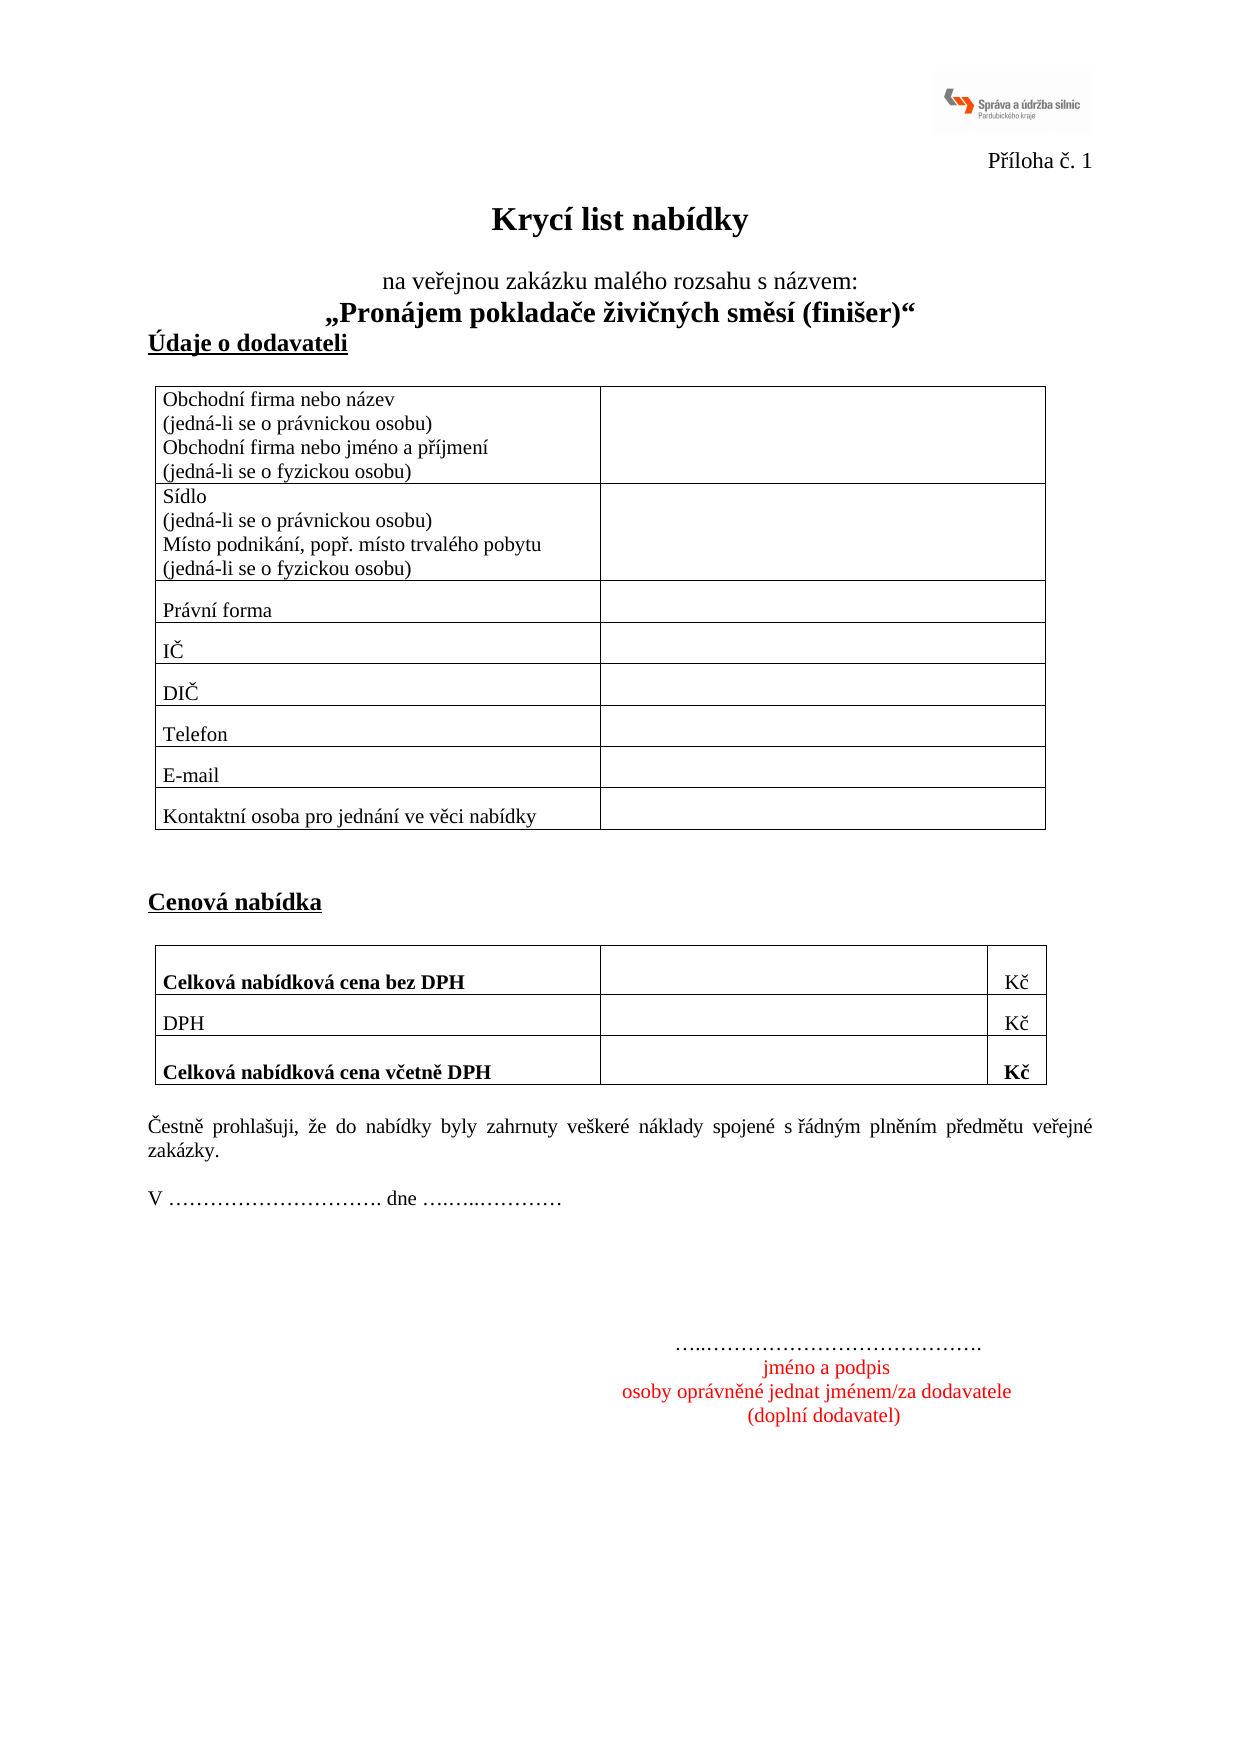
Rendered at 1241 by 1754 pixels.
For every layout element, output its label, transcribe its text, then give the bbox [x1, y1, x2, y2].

text osoby oprávněné jednat jménem/za dodavatele [148, 1379, 1093, 1403]
table_cell [601, 995, 987, 1035]
table_cell Kč [988, 1036, 1046, 1084]
text na veřejnou zakázku malého rozsahu s názvem: [148, 266, 1093, 295]
table_cell Kontaktní osoba pro jednání ve věci nabídky [156, 788, 600, 828]
picture [931, 70, 1093, 135]
table_cell [601, 706, 1045, 746]
table_cell Telefon [156, 706, 600, 746]
table_header Kč [988, 946, 1046, 994]
text „Pronájem pokladače živičných směsí (finišer)“ [148, 295, 1093, 328]
table_header [601, 946, 987, 994]
table_cell Právní forma [156, 581, 600, 622]
table_cell [601, 581, 1045, 622]
text (doplní dodavatel) [590, 1403, 1093, 1427]
text V …………………………. dne ….…..………… [148, 1186, 1093, 1210]
table_header Celková nabídková cena bez DPH [156, 946, 600, 994]
table_cell Kč [988, 995, 1046, 1035]
text …..…………………………………. [664, 1331, 1093, 1355]
table_cell Sídlo (jedná-li se o právnickou osobu) Místo podnikání, popř. místo trvalého pobytu (jedná-li se o fyzickou osobu) [156, 484, 600, 580]
table_cell [601, 747, 1045, 787]
table_cell E-mail [156, 747, 600, 787]
table_cell DIČ [156, 664, 600, 704]
table_cell IČ [156, 623, 600, 663]
table_cell Celková nabídková cena včetně DPH [156, 1036, 600, 1084]
table_cell [601, 623, 1045, 663]
text Krycí list nabídky [148, 199, 1093, 237]
text Čestně prohlašuji, že do nabídky byly zahrnuty veškeré náklady spojené s řádným plněním předmětu veřejné zakázky. [148, 1114, 1093, 1162]
table_cell [601, 1036, 987, 1084]
table_cell [601, 788, 1045, 828]
table_cell [601, 664, 1045, 704]
subtitle Cenová nabídka [148, 887, 1093, 916]
text Příloha č. 1 [148, 148, 1093, 174]
text jméno a podpis [590, 1355, 1093, 1379]
table_header [601, 387, 1045, 483]
table_cell [601, 484, 1045, 580]
subtitle Údaje o dodavateli [148, 328, 1093, 357]
table_header Obchodní firma nebo název (jedná-li se o právnickou osobu) Obchodní firma nebo jméno a příjmení (jedná-li se o fyzickou osobu) [156, 387, 600, 483]
table_cell DPH [156, 995, 600, 1035]
